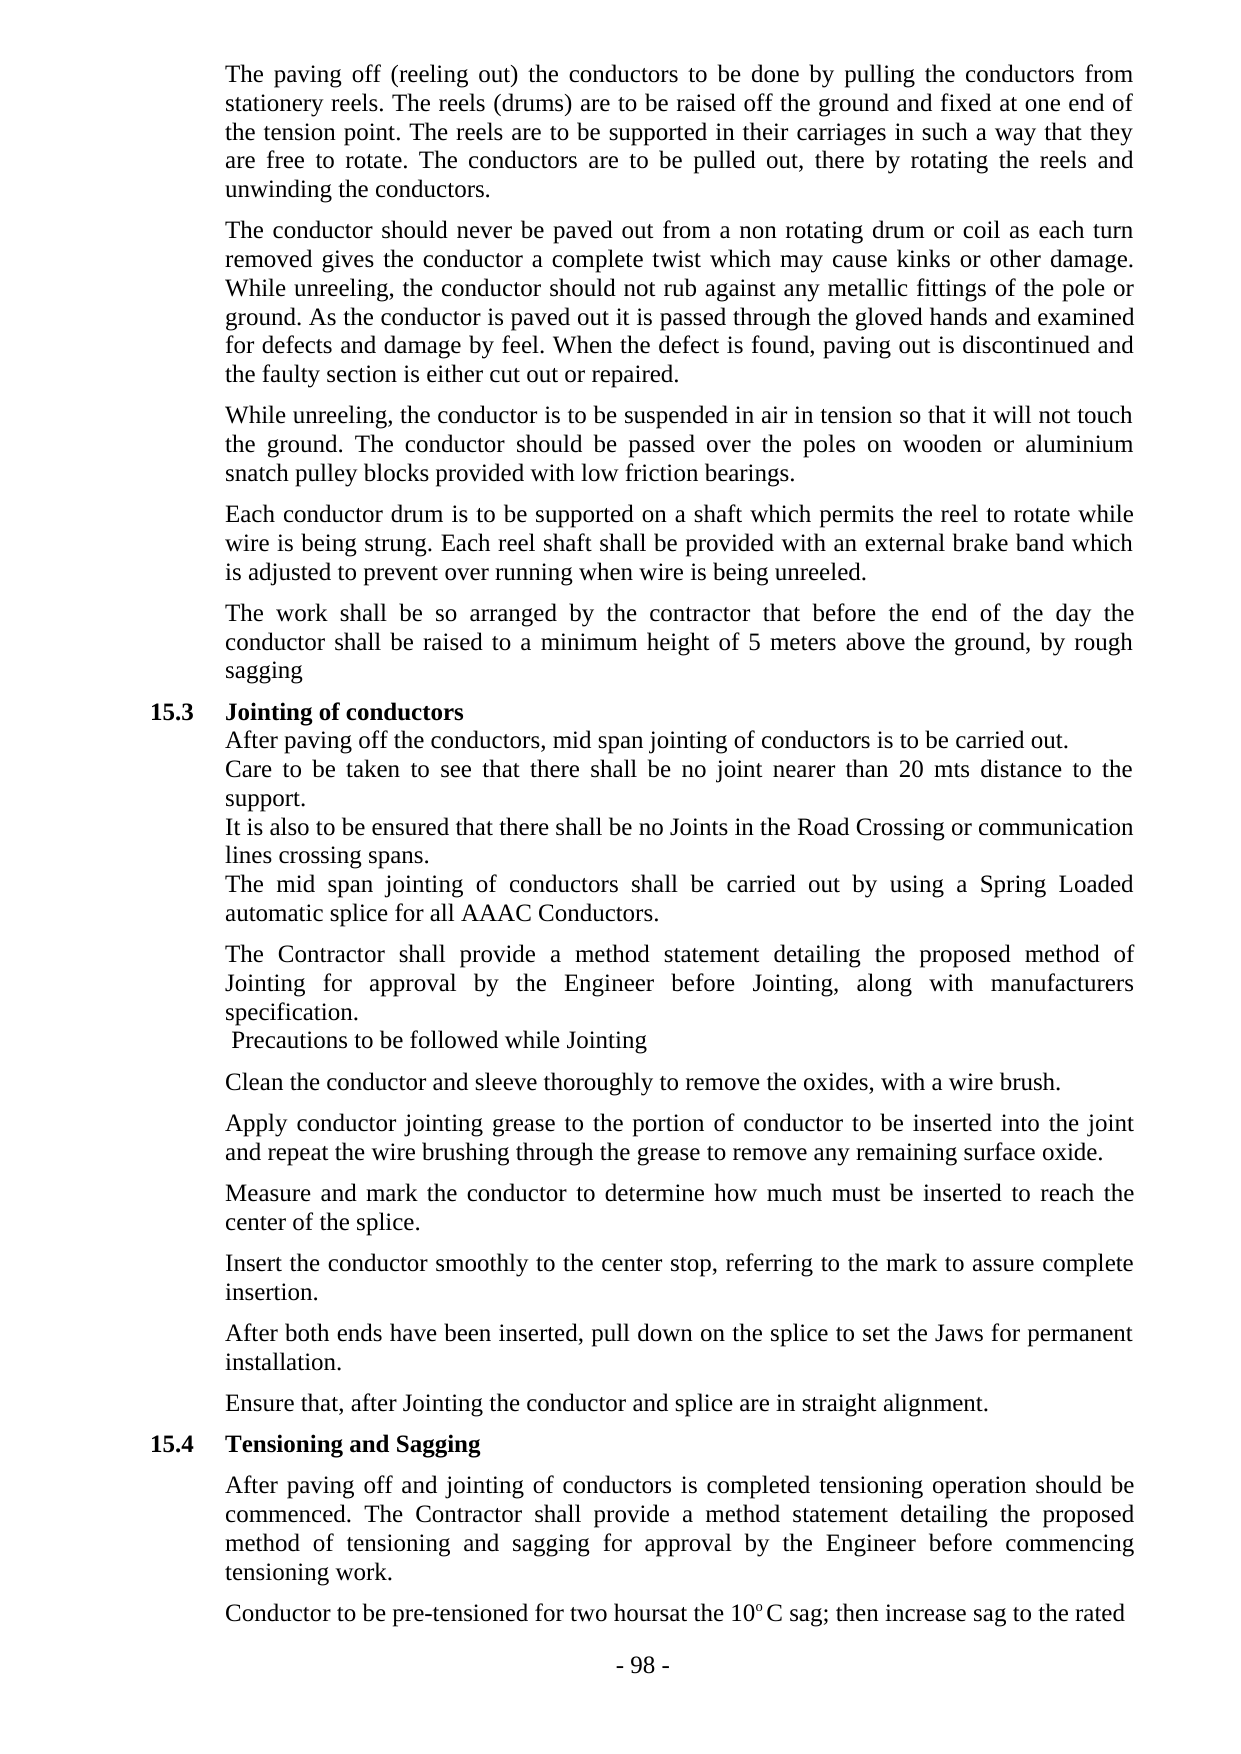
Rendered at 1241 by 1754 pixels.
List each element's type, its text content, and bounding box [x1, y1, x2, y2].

text The conductor should never be paved out from a non rotating drum or coil as each turn removed gives the conductor a complete twist which may cause kinks or other damage. While unreeling, the conductor should not rub against any metallic fittings of the pole or ground. As the conductor is paved out it is passed through the gloved hands and examined for defects and damage by feel. When the defect is found, paving out is discontinued and the faulty section is either cut out or repaired. [225, 215, 1135, 388]
text The paving off (reeling out) the conductors to be done by pulling the conductors from stationery reels. The reels (drums) are to be raised off the ground and fixed at one end of the tension point. The reels are to be supported in their carriages in such a way that they are free to rotate. The conductors are to be pulled out, there by rotating the reels and unwinding the conductors. [225, 59, 1135, 203]
text Clean the conductor and sleeve thoroughly to remove the oxides, with a wire brush. [150, 1067, 1135, 1095]
text After paving off and jointing of conductors is completed tensioning operation should be commenced. The Contractor shall provide a method statement detailing the proposed method of tensioning and sagging for approval by the Engineer before commencing tensioning work. [225, 1470, 1135, 1585]
text Insert the conductor smoothly to the center stop, referring to the mark to assure complete insertion. [150, 1248, 1135, 1305]
text Measure and mark the conductor to determine how much must be inserted to reach the center of the splice. [150, 1178, 1135, 1235]
list 15.3 Jointing of conductors [150, 697, 1135, 725]
text Each conductor drum is to be supported on a shaft which permits the reel to rotate while wire is being strung. Each reel shaft shall be provided with an external brake band which is adjusted to prevent over running when wire is being unreeled. [225, 499, 1135, 585]
text After both ends have been inserted, pull down on the splice to set the Jaws for permanent installation. [150, 1318, 1135, 1375]
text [225, 1598, 1135, 1627]
list 15.4 Tensioning and Sagging [150, 1429, 1135, 1458]
text The Contractor shall provide a method statement detailing the proposed method of Jointing for approval by the Engineer before Jointing, along with manufacturers specification. [225, 939, 1135, 1025]
text The mid span jointing of conductors shall be carried out by using a Spring Loaded automatic splice for all AAAC Conductors. [225, 869, 1135, 927]
text It is also to be ensured that there shall be no Joints in the Road Crossing or communication lines crossing spans. [225, 812, 1135, 869]
text Care to be taken to see that there shall be no joint nearer than 20 mts distance to the support. [225, 754, 1135, 812]
subtitle Precautions to be followed while Jointing [150, 1025, 1135, 1054]
text Apply conductor jointing grease to the portion of conductor to be inserted into the joint and repeat the wire brushing through the grease to remove any remaining surface oxide. [150, 1108, 1135, 1165]
text While unreeling, the conductor is to be suspended in air in tension so that it will not touch the ground. The conductor should be passed over the poles on wooden or aluminium snatch pulley blocks provided with low friction bearings. [225, 400, 1135, 487]
text The work shall be so arranged by the contractor that before the end of the day the conductor shall be raised to a minimum height of 5 meters above the ground, by rough sagging [225, 598, 1135, 684]
text Ensure that, after Jointing the conductor and splice are in straight alignment. [150, 1388, 1135, 1417]
text After paving off the conductors, mid span jointing of conductors is to be carried out. [225, 725, 1135, 754]
